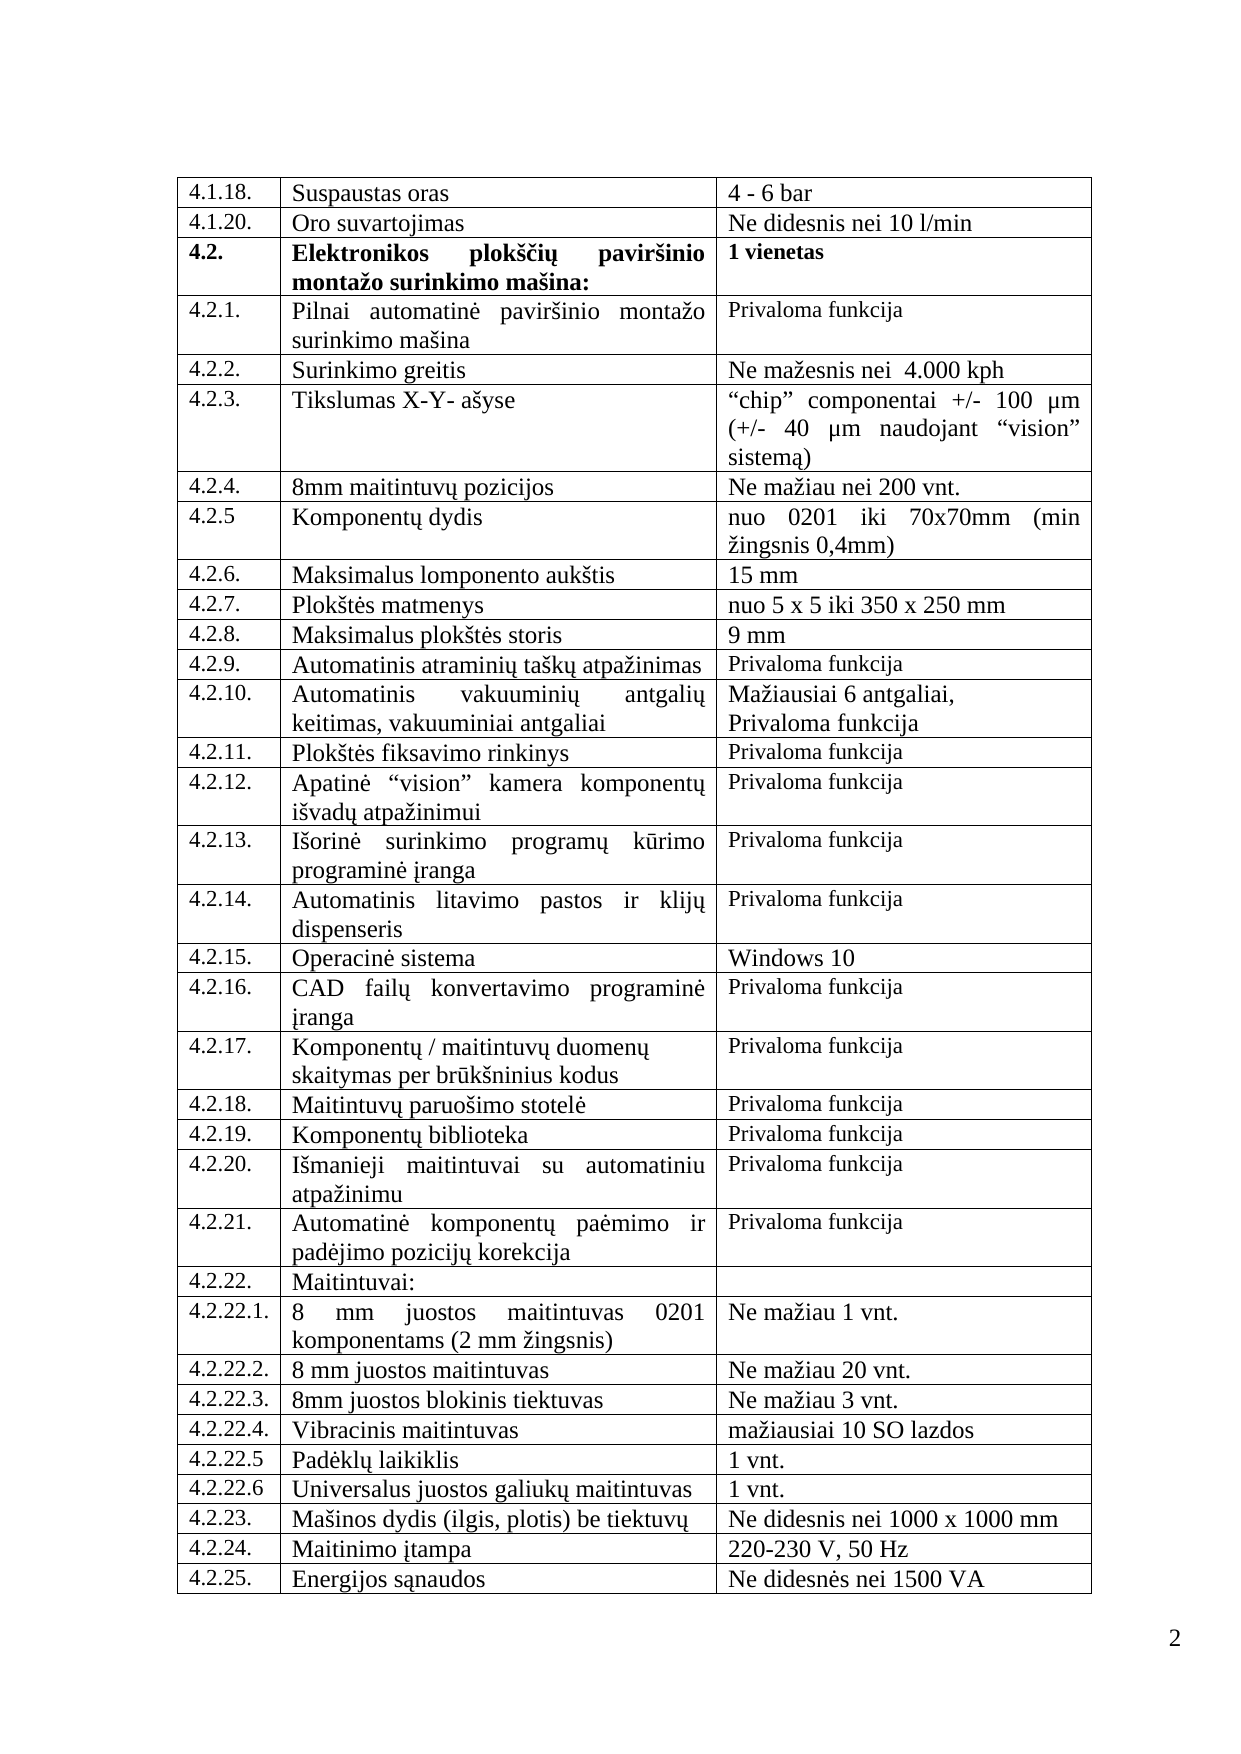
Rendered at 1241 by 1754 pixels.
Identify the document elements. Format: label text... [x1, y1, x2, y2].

table_cell 4.2.7. [178, 590, 280, 619]
table_cell 1 vnt. [717, 1445, 1091, 1473]
table_cell 4.1.20. [178, 208, 280, 237]
table_cell 4.2.21. [178, 1209, 280, 1266]
table_cell Privaloma funkcija [717, 1090, 1091, 1119]
table_cell 4.2.16. [178, 973, 280, 1031]
table_cell Mašinos dydis (ilgis, plotis) be tiektuvų [281, 1504, 716, 1533]
table_cell 4.2.17. [178, 1032, 280, 1089]
table_cell 4.2.20. [178, 1150, 280, 1207]
table_cell 4.2.14. [178, 885, 280, 942]
table_cell Išmanieji maitintuvai su automatiniu atpažinimu [281, 1150, 716, 1207]
table_cell Maitintuvai: [281, 1267, 716, 1296]
table_cell Ne mažiau 3 vnt. [717, 1385, 1091, 1414]
table_cell Privaloma funkcija [717, 1032, 1091, 1089]
table_cell Privaloma funkcija [717, 1120, 1091, 1149]
table_cell 4.2.22.1. [178, 1297, 280, 1354]
table_cell Maksimalus lomponento aukštis [281, 560, 716, 589]
table_cell Privaloma funkcija [717, 885, 1091, 942]
table_cell 4.2.24. [178, 1534, 280, 1563]
table_cell 4.2.22.5 [178, 1445, 280, 1473]
table_cell Automatinis atraminių taškų atpažinimas [281, 650, 716, 678]
table_cell Ne mažiau nei 200 vnt. [717, 472, 1091, 501]
table_cell Ne didesnis nei 10 l/min [717, 208, 1091, 237]
table_cell Suspaustas oras [281, 178, 716, 207]
table_cell 4.2.4. [178, 472, 280, 501]
table_cell 9 mm [717, 620, 1091, 649]
table_cell 4.2.2. [178, 355, 280, 384]
table_cell 4.2.19. [178, 1120, 280, 1149]
table_cell 4.2.23. [178, 1504, 280, 1533]
table_cell 4.2.22.2. [178, 1355, 280, 1384]
table_cell 4.2.22.6 [178, 1475, 280, 1503]
table_cell 4.2.25. [178, 1564, 280, 1593]
table_cell 4.2.18. [178, 1090, 280, 1119]
table_cell 4.2.8. [178, 620, 280, 649]
table_cell Privaloma funkcija [717, 1150, 1091, 1207]
table_cell Komponentų biblioteka [281, 1120, 716, 1149]
table_cell Mažiausiai 6 antgaliai, Privaloma funkcija [717, 680, 1091, 737]
table_cell 220-230 V, 50 Hz [717, 1534, 1091, 1563]
table_cell 15 mm [717, 560, 1091, 589]
table_cell 4.2.22.3. [178, 1385, 280, 1414]
table_cell 4.2.3. [178, 385, 280, 471]
table_cell 4.2.15. [178, 944, 280, 972]
table_cell Automatinis litavimo pastos ir klijų dispenseris [281, 885, 716, 942]
table_cell Privaloma funkcija [717, 1209, 1091, 1266]
table_cell Oro suvartojimas [281, 208, 716, 237]
table_cell Plokštės matmenys [281, 590, 716, 619]
table_cell 1 vienetas [717, 238, 1091, 295]
table_cell nuo 5 x 5 iki 350 x 250 mm [717, 590, 1091, 619]
table_cell 1 vnt. [717, 1475, 1091, 1503]
table_cell 4.2.22.4. [178, 1415, 280, 1444]
table_cell 4.2.13. [178, 826, 280, 884]
table_cell Privaloma funkcija [717, 296, 1091, 354]
table_cell 4.2.1. [178, 296, 280, 354]
table_cell mažiausiai 10 SO lazdos [717, 1415, 1091, 1444]
table_cell Maksimalus plokštės storis [281, 620, 716, 649]
table_cell [717, 1267, 1091, 1296]
table_cell Plokštės fiksavimo rinkinys [281, 738, 716, 767]
table_cell 4.2.10. [178, 680, 280, 737]
table_cell Ne mažesnis nei 4.000 kph [717, 355, 1091, 384]
table_cell 4.2.22. [178, 1267, 280, 1296]
table_cell Universalus juostos galiukų maitintuvas [281, 1475, 716, 1503]
table_cell Energijos sąnaudos [281, 1564, 716, 1593]
table_cell CAD failų konvertavimo programinė įranga [281, 973, 716, 1031]
table_cell Komponentų dydis [281, 502, 716, 559]
table_cell Automatinė komponentų paėmimo ir padėjimo pozicijų korekcija [281, 1209, 716, 1266]
table_cell Privaloma funkcija [717, 768, 1091, 825]
table_cell 4.2.11. [178, 738, 280, 767]
table_cell Padėklų laikiklis [281, 1445, 716, 1473]
table_cell Apatinė “vision” kamera komponentų išvadų atpažinimui [281, 768, 716, 825]
table_cell Automatinis vakuuminių antgalių keitimas, vakuuminiai antgaliai [281, 680, 716, 737]
table_cell 4.1.18. [178, 178, 280, 207]
table_cell Windows 10 [717, 944, 1091, 972]
table_cell Ne mažiau 20 vnt. [717, 1355, 1091, 1384]
table_cell Operacinė sistema [281, 944, 716, 972]
table_cell Privaloma funkcija [717, 738, 1091, 767]
table_cell 8mm juostos blokinis tiektuvas [281, 1385, 716, 1414]
table_cell Pilnai automatinė paviršinio montažo surinkimo mašina [281, 296, 716, 354]
table_cell 8 mm juostos maitintuvas [281, 1355, 716, 1384]
table_cell 8 mm juostos maitintuvas 0201 komponentams (2 mm žingsnis) [281, 1297, 716, 1354]
table_cell 4 - 6 bar [717, 178, 1091, 207]
table_cell Elektronikos plokščių paviršinio montažo surinkimo mašina: [281, 238, 716, 295]
table_cell Ne didesnės nei 1500 VA [717, 1564, 1091, 1593]
table_cell Komponentų / maitintuvų duomenų skaitymas per brūkšninius kodus [281, 1032, 716, 1089]
table_cell Surinkimo greitis [281, 355, 716, 384]
table_cell Tikslumas X-Y- ašyse [281, 385, 716, 471]
table_cell “chip” componentai +/- 100 μm (+/- 40 μm naudojant “vision” sistemą) [717, 385, 1091, 471]
table_cell Vibracinis maitintuvas [281, 1415, 716, 1444]
table_cell Privaloma funkcija [717, 973, 1091, 1031]
table_cell 4.2.6. [178, 560, 280, 589]
table_cell 4.2.9. [178, 650, 280, 678]
table_cell Išorinė surinkimo programų kūrimo programinė įranga [281, 826, 716, 884]
table_cell 4.2. [178, 238, 280, 295]
table_cell Ne didesnis nei 1000 x 1000 mm [717, 1504, 1091, 1533]
table_cell Privaloma funkcija [717, 826, 1091, 884]
table_cell Ne mažiau 1 vnt. [717, 1297, 1091, 1354]
table_cell 8mm maitintuvų pozicijos [281, 472, 716, 501]
table_cell Maitintuvų paruošimo stotelė [281, 1090, 716, 1119]
table_cell 4.2.5 [178, 502, 280, 559]
table_cell 4.2.12. [178, 768, 280, 825]
table_cell nuo 0201 iki 70x70mm (min žingsnis 0,4mm) [717, 502, 1091, 559]
table_cell Privaloma funkcija [717, 650, 1091, 678]
table_cell Maitinimo įtampa [281, 1534, 716, 1563]
